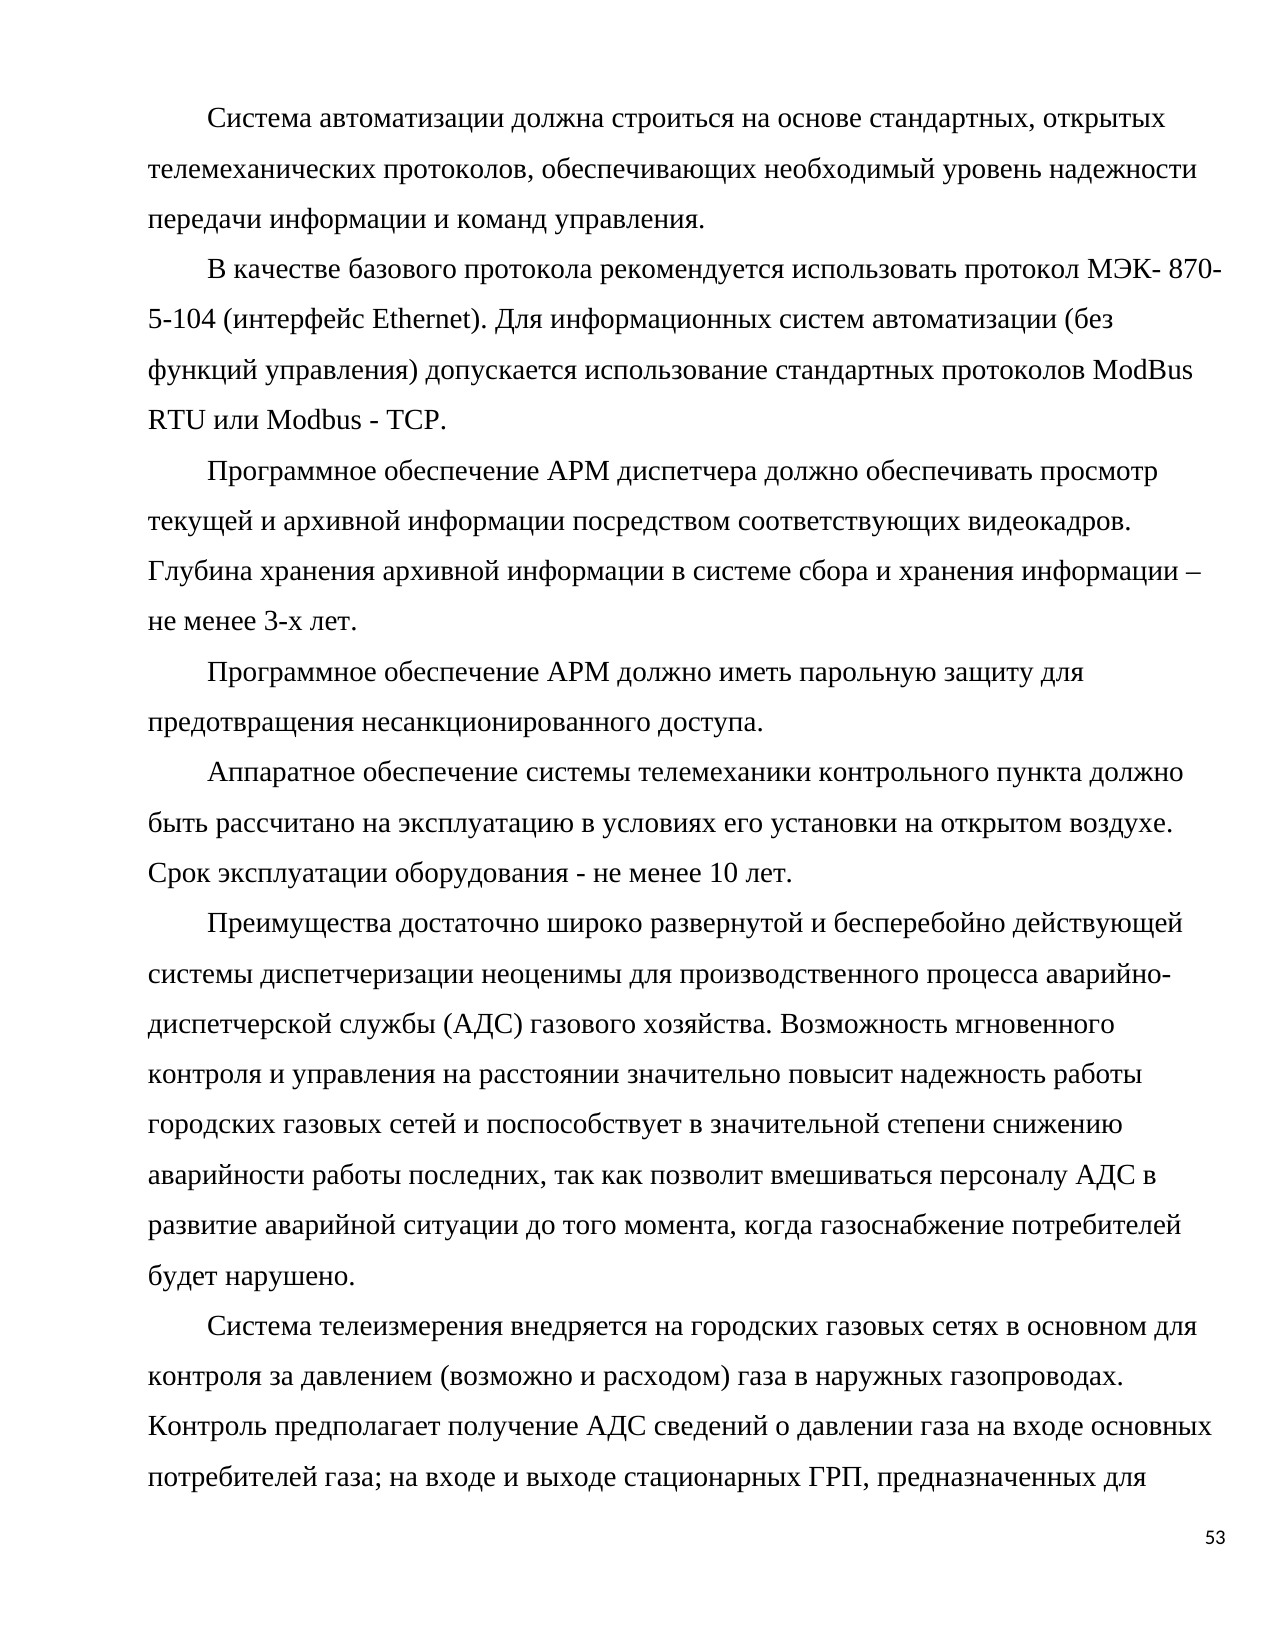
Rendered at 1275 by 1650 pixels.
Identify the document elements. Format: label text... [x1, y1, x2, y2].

text системы диспетчеризации неоценимы для производственного процесса аварийно- [148, 956, 1226, 989]
text диспетчерской службы (АДС) газового хозяйства. Возможность мгновенного контроля и управления на расстоянии значительно повысит надежность работы городских газовых сетей и поспособствует в значительной степени снижению аварийности работы последних, так как позволит вмешиваться персоналу АДС в развитие аварийной ситуации до того момента, когда газоснабжение потребителей будет нарушено. [148, 1006, 1226, 1291]
text Система телеизмерения внедряется на городских газовых сетях в основном для [148, 1308, 1226, 1341]
text передачи информации и команд управления. [148, 201, 1226, 234]
text Аппаратное обеспечение системы телемеханики контрольного пункта должно быть рассчитано на эксплуатацию в условиях его установки на открытом воздухе. Срок эксплуатации оборудования - не менее 10 лет. [148, 754, 1226, 889]
text В качестве базового протокола рекомендуется использовать протокол МЭК- 870-5-104 (интерфейс Ethernet). Для информационных систем автоматизации (без функций управления) допускается использование стандартных протоколов ModBus RTU или Modbus - TCP. [148, 251, 1226, 436]
text предотвращения несанкционированного доступа. [148, 704, 1226, 738]
text Программное обеспечение АРМ диспетчера должно обеспечивать просмотр текущей и архивной информации посредством соответствующих видеокадров. Глубина хранения архивной информации в системе сбора и хранения информации – не менее 3-х лет. [148, 453, 1226, 637]
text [148, 1358, 1226, 1492]
text Программное обеспечение АРМ должно иметь парольную защиту для [148, 654, 1226, 687]
text телемеханических протоколов, обеспечивающих необходимый уровень надежности [148, 151, 1226, 184]
text Преимущества достаточно широко развернутой и бесперебойно действующей [148, 905, 1226, 939]
text Система автоматизации должна строиться на основе стандартных, открытых [148, 100, 1226, 134]
